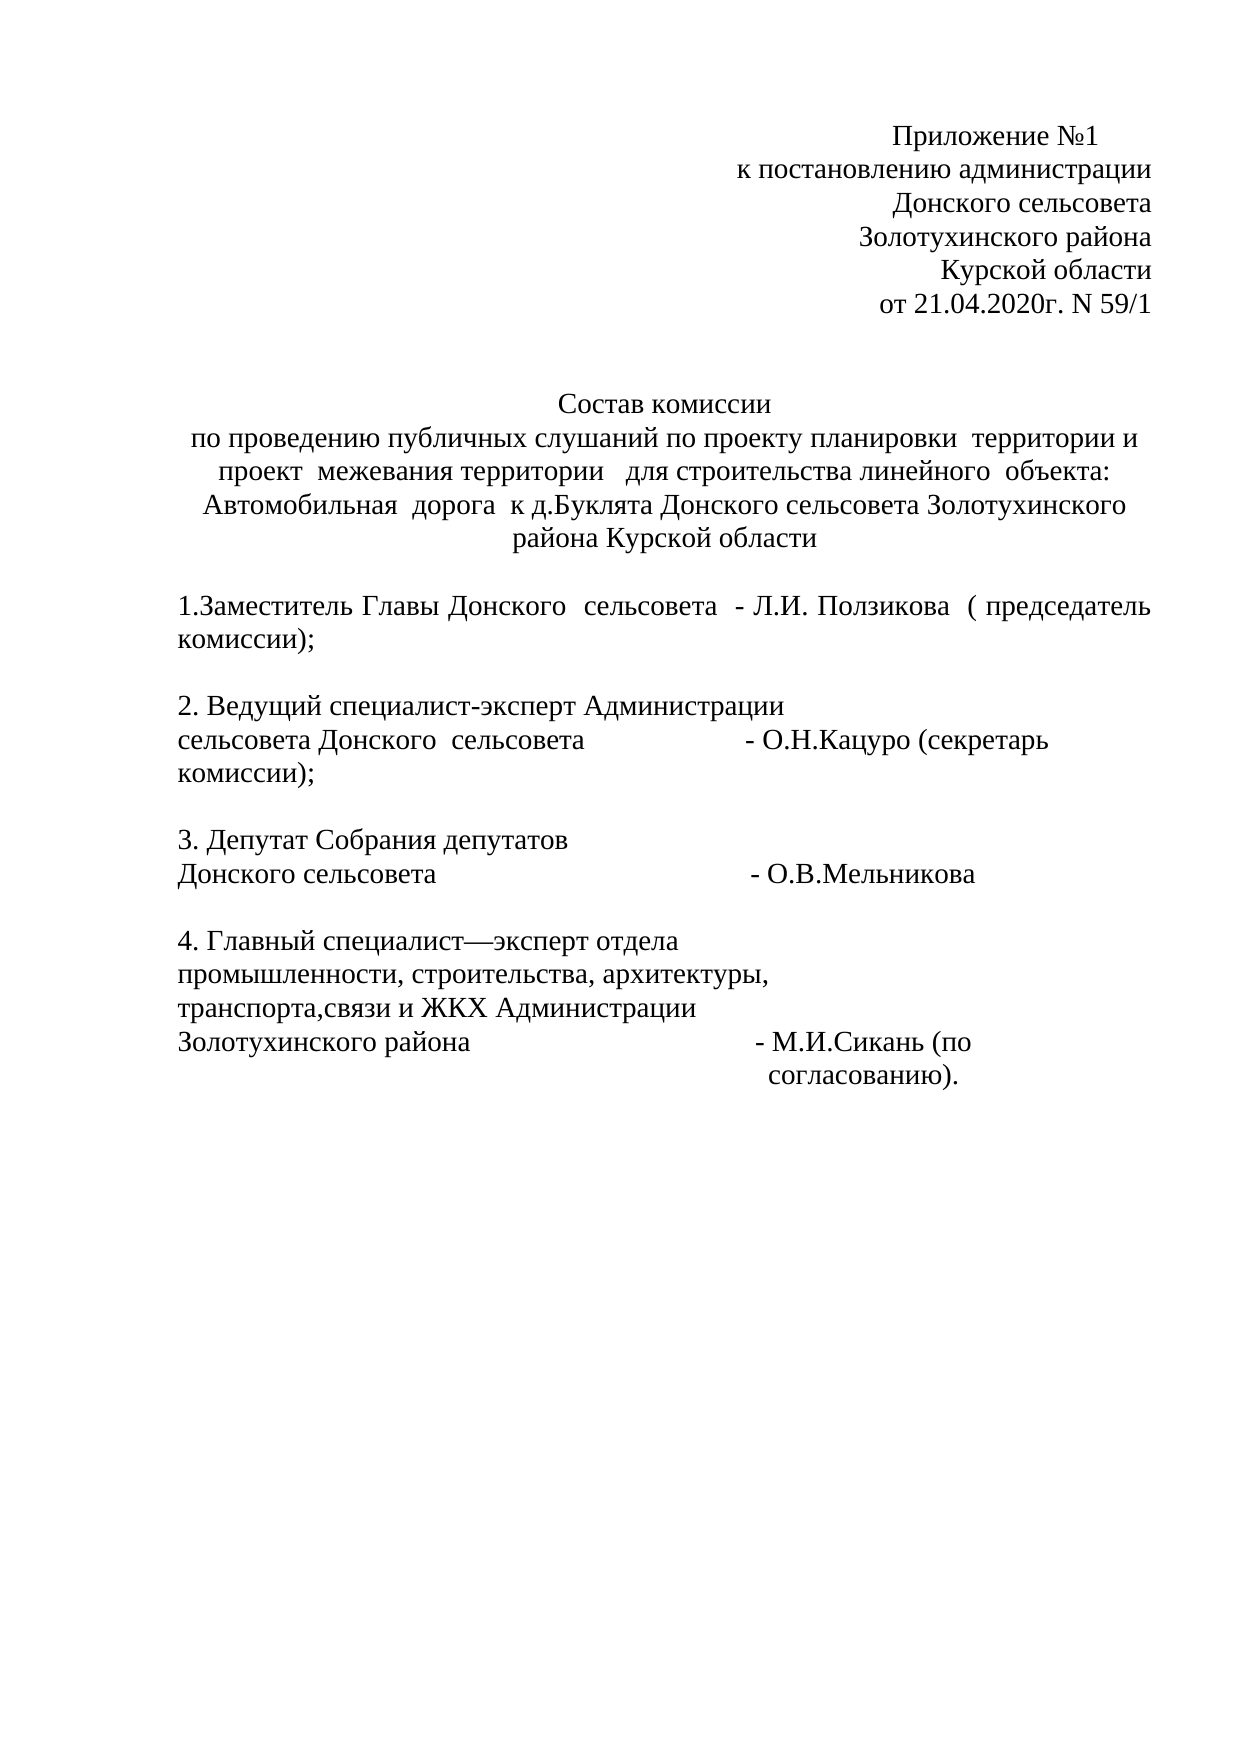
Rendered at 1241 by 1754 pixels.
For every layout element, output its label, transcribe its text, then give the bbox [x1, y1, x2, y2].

text 2. Ведущий специалист-эксперт Администрации [177, 688, 1152, 722]
text Курской области [177, 252, 1152, 286]
text Донского сельсовета [177, 185, 1152, 219]
text по проведению публичных слушаний по проекту планировки территории и проект межевания территории для строительства линейного объекта: Автомобильная дорога к д.Буклята Донского сельсовета Золотухинского [177, 420, 1152, 521]
text к постановлению администрации [177, 152, 1152, 185]
text 3. Депутат Собрания депутатов [177, 822, 1152, 856]
text 1.Заместитель Главы Донского сельсовета - Л.И. Ползикова ( председатель комиссии); [177, 588, 1152, 655]
text от 21.04.2020г. N 59/1 [177, 286, 1152, 319]
text Донского сельсовета - О.В.Мельникова [177, 856, 1152, 889]
text сельсовета Донского сельсовета - О.Н.Кацуро (секретарь комиссии); [177, 722, 1152, 789]
text промышленности, строительства, архитектуры, [177, 957, 1152, 990]
text Золотухинского района - М.И.Сикань (по [177, 1024, 1152, 1057]
text Приложение №1 [177, 118, 1152, 152]
text Золотухинского района [177, 219, 1152, 252]
text 4. Главный специалист—эксперт отдела [177, 923, 1152, 957]
text согласованию). [177, 1057, 1152, 1091]
text транспорта,связи и ЖКХ Администрации [177, 990, 1152, 1024]
text Состав комиссии [177, 386, 1152, 420]
text района Курской области [177, 521, 1152, 554]
